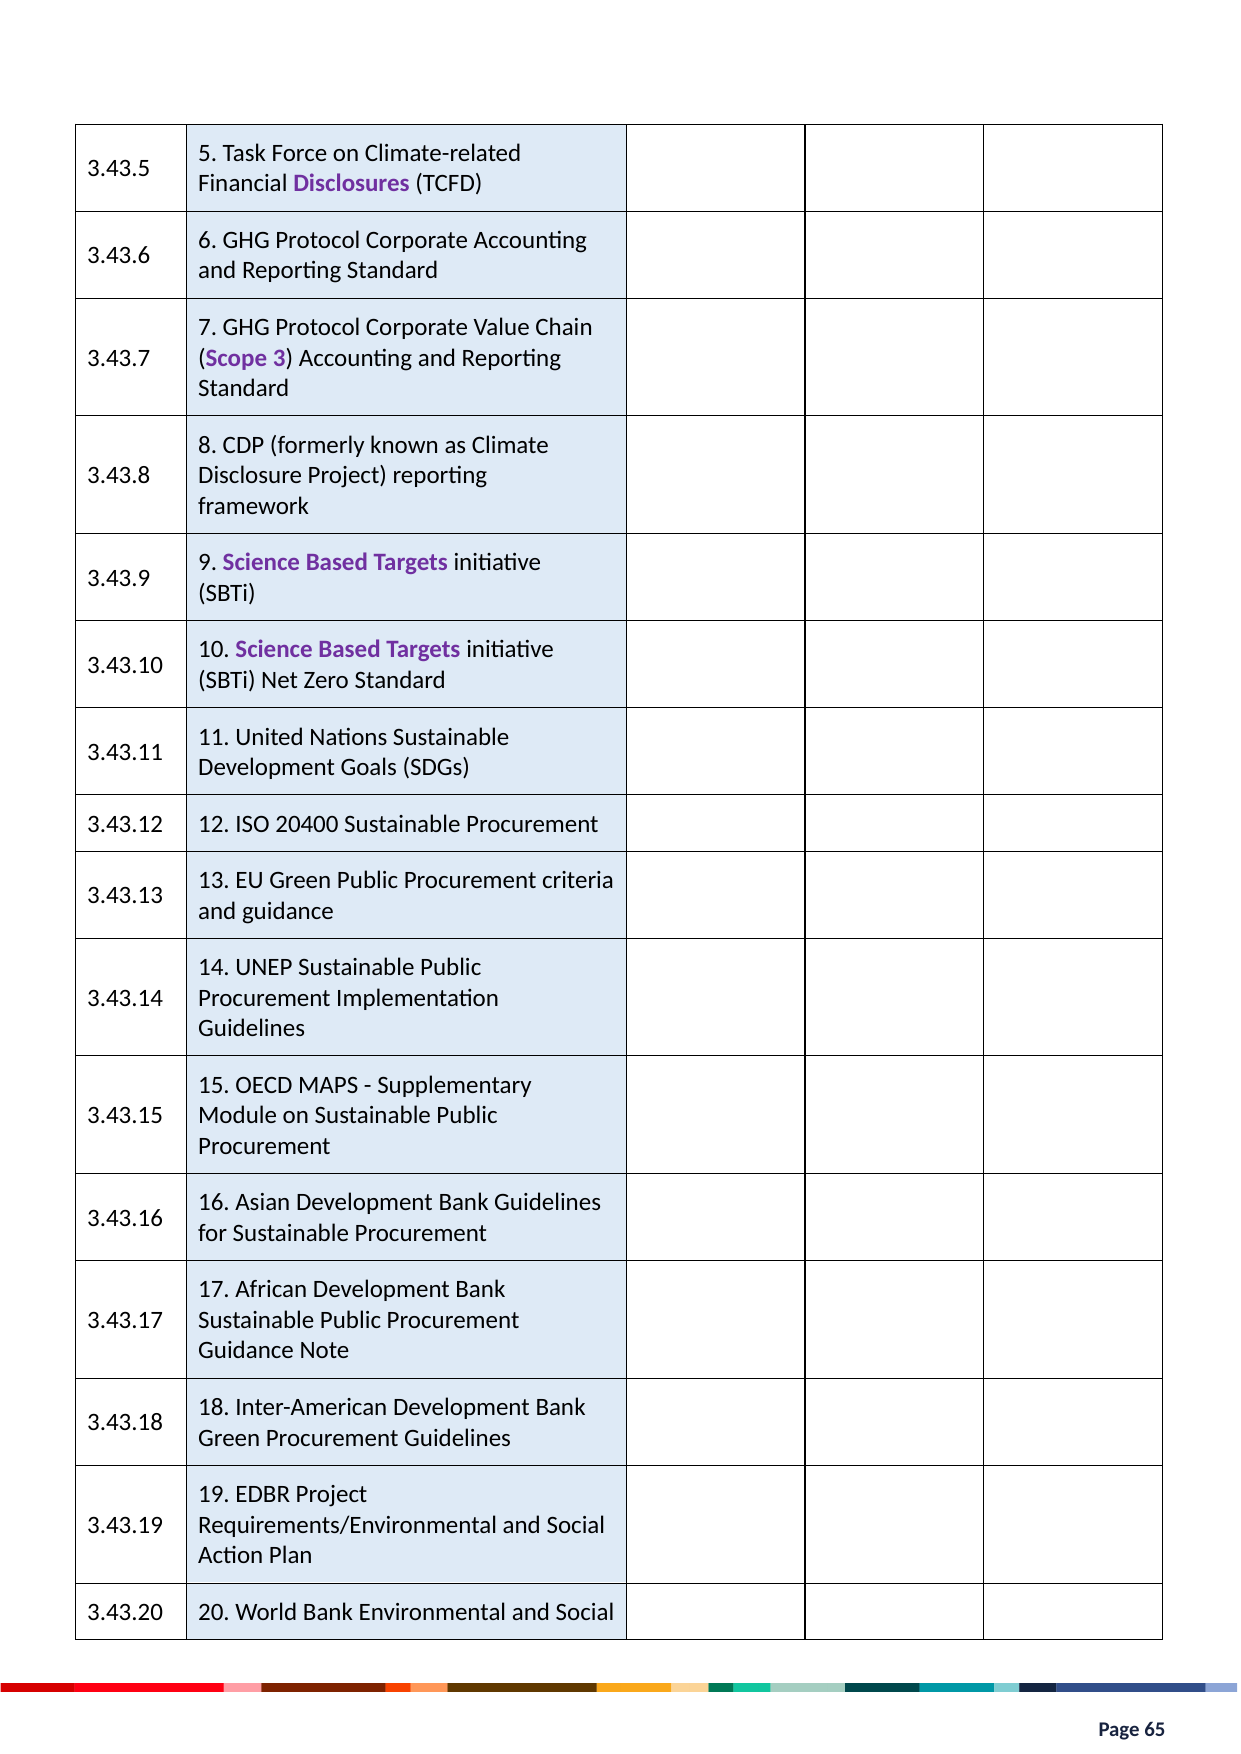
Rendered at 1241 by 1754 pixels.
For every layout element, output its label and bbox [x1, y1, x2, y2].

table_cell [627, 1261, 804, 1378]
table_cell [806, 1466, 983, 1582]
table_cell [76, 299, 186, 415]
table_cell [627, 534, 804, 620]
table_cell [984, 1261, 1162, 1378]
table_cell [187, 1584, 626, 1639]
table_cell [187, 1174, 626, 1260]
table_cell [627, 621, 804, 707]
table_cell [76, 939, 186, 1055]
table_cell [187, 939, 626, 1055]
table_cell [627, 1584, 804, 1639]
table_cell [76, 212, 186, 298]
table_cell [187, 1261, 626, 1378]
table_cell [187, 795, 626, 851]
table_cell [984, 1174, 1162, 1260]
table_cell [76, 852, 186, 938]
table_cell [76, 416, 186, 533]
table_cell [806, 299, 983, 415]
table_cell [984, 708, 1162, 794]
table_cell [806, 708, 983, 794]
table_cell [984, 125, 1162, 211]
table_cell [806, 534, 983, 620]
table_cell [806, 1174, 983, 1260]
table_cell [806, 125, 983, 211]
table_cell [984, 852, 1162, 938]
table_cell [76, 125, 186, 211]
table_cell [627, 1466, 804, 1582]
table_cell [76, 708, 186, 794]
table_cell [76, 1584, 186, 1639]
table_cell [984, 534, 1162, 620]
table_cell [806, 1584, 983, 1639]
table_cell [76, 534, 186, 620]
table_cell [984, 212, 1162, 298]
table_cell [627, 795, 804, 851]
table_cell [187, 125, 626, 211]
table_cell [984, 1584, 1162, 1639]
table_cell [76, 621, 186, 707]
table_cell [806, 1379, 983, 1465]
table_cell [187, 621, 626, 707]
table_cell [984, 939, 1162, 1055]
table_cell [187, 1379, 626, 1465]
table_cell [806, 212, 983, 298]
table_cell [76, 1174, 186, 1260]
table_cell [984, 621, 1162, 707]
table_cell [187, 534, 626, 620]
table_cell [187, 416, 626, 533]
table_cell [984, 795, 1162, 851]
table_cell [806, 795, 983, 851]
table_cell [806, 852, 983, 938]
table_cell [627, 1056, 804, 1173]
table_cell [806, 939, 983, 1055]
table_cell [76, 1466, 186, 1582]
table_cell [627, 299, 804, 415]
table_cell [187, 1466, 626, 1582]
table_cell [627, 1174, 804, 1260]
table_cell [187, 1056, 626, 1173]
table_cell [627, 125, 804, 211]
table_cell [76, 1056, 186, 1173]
picture [0, 1683, 1236, 1692]
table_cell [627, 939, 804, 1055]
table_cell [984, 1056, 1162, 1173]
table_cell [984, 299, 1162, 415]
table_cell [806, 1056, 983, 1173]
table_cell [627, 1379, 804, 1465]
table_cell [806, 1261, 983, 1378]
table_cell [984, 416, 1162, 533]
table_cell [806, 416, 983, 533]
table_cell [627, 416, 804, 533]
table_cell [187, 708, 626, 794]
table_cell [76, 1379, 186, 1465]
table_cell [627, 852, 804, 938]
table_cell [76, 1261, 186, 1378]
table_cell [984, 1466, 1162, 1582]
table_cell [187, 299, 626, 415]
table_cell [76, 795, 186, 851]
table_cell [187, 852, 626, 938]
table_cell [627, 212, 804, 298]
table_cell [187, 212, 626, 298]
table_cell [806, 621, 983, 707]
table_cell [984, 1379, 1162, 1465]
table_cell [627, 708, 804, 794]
